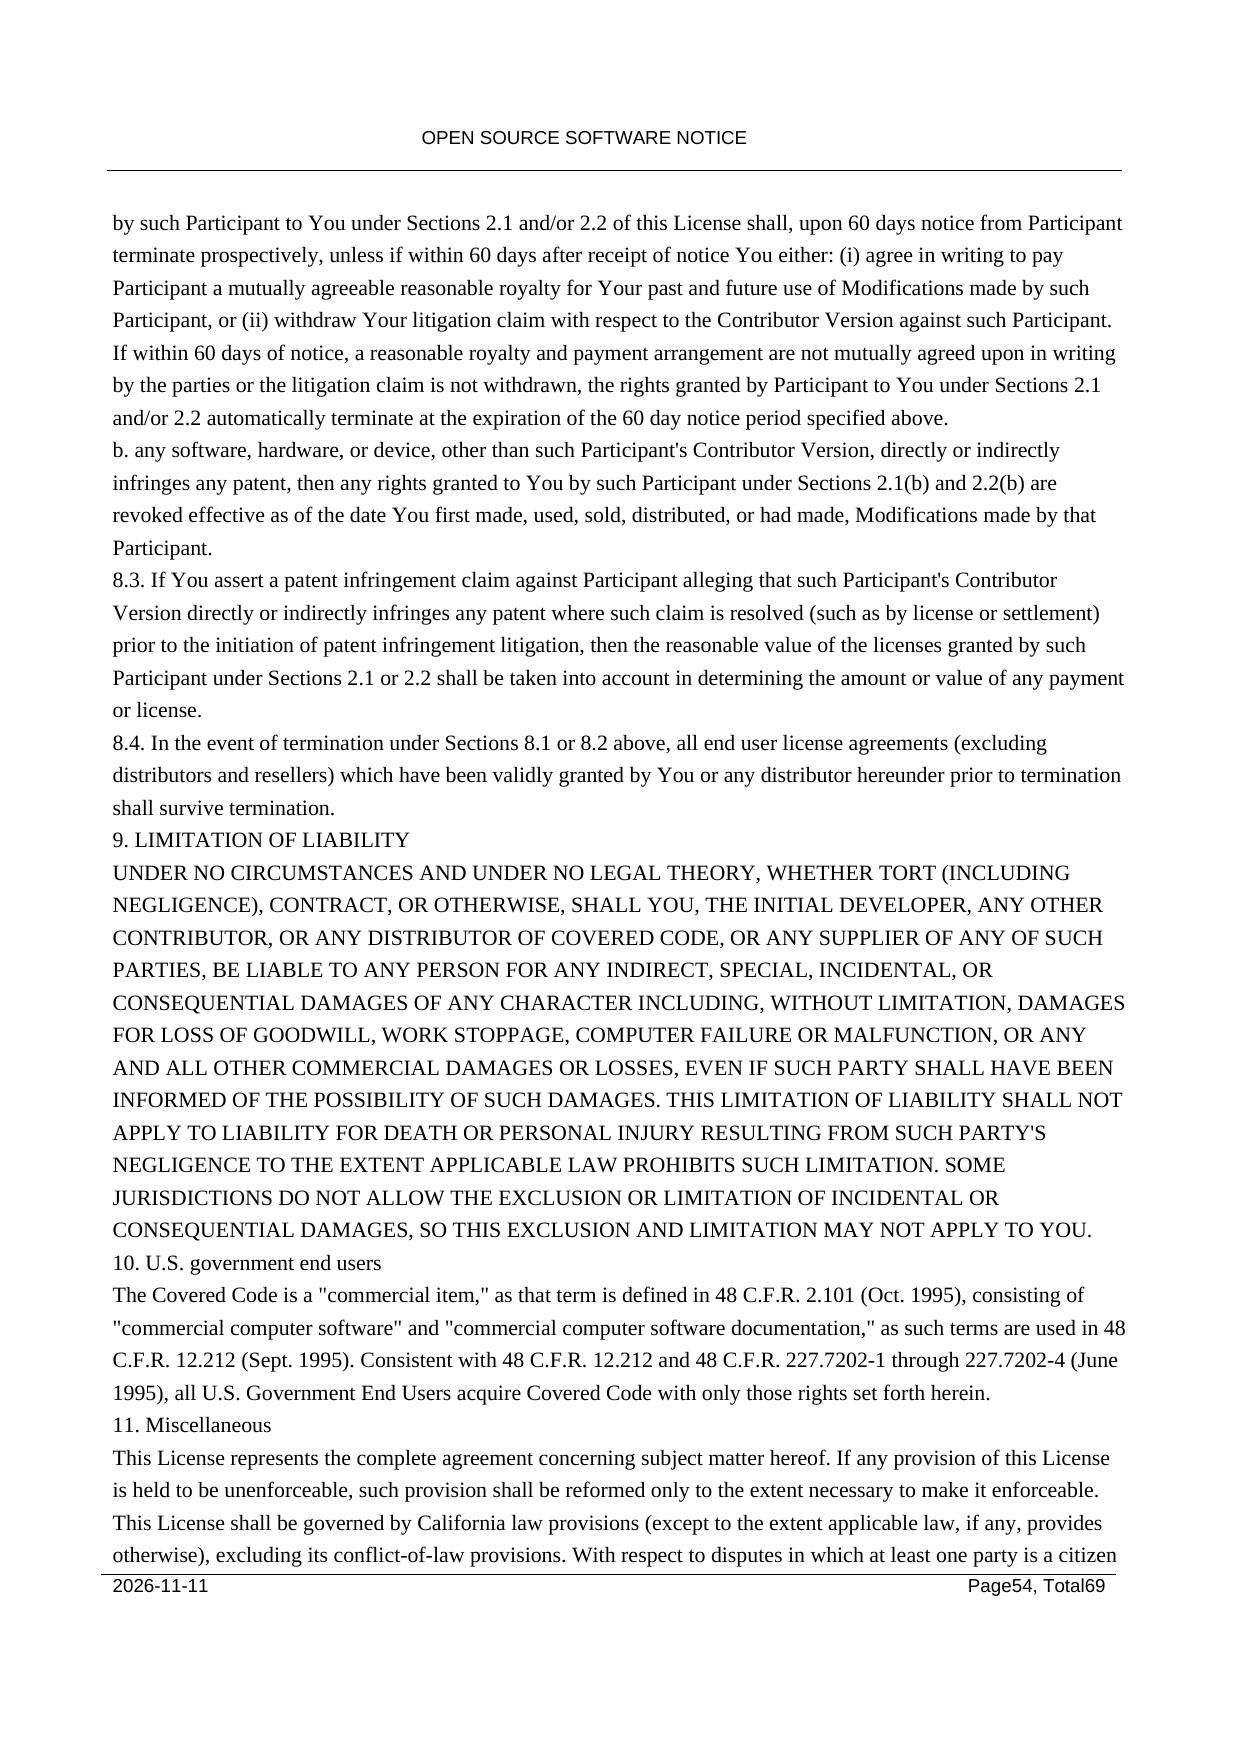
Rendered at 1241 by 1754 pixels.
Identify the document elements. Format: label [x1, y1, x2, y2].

text [112, 206, 1128, 1571]
